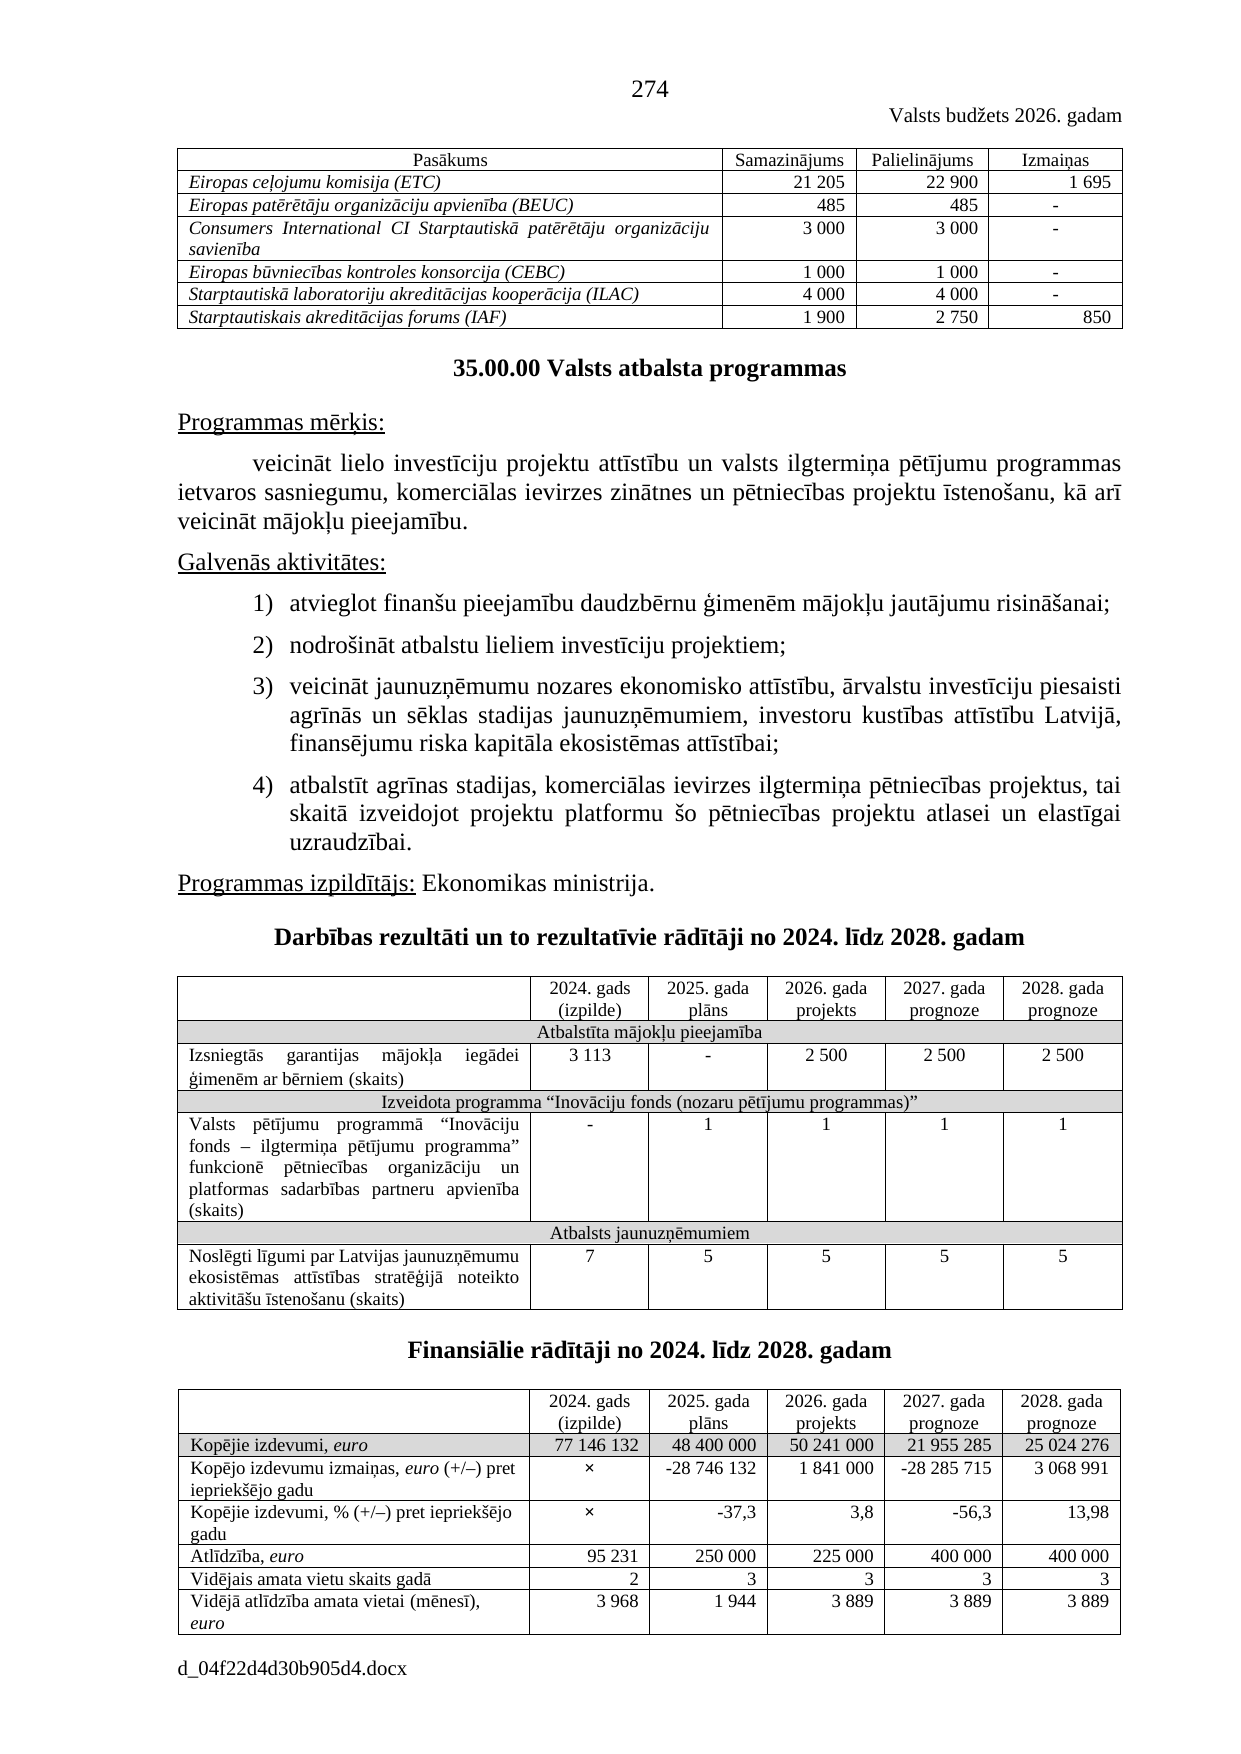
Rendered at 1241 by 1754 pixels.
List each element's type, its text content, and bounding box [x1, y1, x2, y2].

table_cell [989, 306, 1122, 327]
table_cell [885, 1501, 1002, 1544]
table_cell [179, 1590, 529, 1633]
list Programmas mērķis: [177, 407, 1122, 436]
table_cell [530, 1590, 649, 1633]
list veicināt jaunuzņēmumu nozares ekonomisko attīstību, ārvalstu investīciju piesaisti agrīnās un sēklas stadijas jaunuzņēmumiem, investoru kustības attīstību Latvijā, finansējumu riska kapitāla ekosistēmas attīstībai; [252, 671, 1122, 757]
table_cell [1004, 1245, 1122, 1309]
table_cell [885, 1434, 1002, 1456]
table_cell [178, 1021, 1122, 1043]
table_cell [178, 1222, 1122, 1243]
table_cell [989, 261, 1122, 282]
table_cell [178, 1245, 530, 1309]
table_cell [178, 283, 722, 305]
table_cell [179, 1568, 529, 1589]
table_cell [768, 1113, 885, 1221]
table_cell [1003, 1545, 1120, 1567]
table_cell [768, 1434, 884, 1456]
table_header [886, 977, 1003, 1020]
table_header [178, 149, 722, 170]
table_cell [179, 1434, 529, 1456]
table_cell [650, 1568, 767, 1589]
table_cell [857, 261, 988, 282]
text Galvenās aktivitātes: [177, 547, 1122, 576]
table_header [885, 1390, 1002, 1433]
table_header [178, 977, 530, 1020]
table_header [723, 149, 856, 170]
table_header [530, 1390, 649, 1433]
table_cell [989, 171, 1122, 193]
text 35.00.00 Valsts atbalsta programmas [177, 353, 1122, 382]
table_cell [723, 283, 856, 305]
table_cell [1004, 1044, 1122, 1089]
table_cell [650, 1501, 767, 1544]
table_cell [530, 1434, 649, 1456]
text Finansiālie rādītāji no 2024. līdz 2028. gadam [177, 1335, 1122, 1364]
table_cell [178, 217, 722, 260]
list atbalstīt agrīnas stadijas, komerciālas ievirzes ilgtermiņa pētniecības projektus, tai skaitā izveidojot projektu platformu šo pētniecības projektu atlasei un elastīgai uzraudzībai. [252, 770, 1122, 856]
list veicināt lielo investīciju projektu attīstību un valsts ilgtermiņa pētījumu programmas ietvaros sasniegumu, komerciālas ievirzes zinātnes un pētniecības projektu īstenošanu, kā arī veicināt mājokļu pieejamību. [177, 448, 1122, 535]
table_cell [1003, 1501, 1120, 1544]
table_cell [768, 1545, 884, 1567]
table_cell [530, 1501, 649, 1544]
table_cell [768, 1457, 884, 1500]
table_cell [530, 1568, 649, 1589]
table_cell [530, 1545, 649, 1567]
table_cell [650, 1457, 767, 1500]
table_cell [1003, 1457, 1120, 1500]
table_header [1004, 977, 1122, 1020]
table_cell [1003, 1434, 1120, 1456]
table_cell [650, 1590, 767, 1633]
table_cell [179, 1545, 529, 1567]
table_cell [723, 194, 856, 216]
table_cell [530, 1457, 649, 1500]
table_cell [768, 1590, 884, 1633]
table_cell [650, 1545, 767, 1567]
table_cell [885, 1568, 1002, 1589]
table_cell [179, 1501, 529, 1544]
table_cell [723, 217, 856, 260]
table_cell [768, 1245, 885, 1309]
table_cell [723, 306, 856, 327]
text Programmas izpildītājs: Ekonomikas ministrija. [177, 868, 1122, 897]
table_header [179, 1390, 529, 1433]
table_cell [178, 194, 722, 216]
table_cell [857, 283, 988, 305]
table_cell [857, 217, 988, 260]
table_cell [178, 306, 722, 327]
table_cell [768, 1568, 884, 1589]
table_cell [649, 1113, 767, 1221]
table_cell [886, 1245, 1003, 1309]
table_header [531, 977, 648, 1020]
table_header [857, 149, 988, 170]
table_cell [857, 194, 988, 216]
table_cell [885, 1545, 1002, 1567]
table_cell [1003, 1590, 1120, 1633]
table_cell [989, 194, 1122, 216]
text Darbības rezultāti un to rezultatīvie rādītāji no 2024. līdz 2028. gadam [177, 922, 1122, 951]
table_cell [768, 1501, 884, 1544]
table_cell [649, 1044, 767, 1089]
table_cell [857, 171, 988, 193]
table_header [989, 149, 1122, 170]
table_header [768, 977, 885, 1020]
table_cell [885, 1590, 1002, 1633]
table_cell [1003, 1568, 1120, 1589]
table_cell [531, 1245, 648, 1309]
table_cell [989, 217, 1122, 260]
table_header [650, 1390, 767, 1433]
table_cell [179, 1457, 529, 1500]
list nodrošināt atbalstu lieliem investīciju projektiem; [252, 630, 1122, 658]
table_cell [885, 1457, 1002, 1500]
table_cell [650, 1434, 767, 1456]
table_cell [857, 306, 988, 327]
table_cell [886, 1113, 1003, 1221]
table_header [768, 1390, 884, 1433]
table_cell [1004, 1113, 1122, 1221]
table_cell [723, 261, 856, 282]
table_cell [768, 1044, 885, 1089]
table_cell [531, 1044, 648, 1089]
list atvieglot finanšu pieejamību daudzbērnu ģimenēm mājokļu jautājumu risināšanai; [252, 588, 1122, 617]
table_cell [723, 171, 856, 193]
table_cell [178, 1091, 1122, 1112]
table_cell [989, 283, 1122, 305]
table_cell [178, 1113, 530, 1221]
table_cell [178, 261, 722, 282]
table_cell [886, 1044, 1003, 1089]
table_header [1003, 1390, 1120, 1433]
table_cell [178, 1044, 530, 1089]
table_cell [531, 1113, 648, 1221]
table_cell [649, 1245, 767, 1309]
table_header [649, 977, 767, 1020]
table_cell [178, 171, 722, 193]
